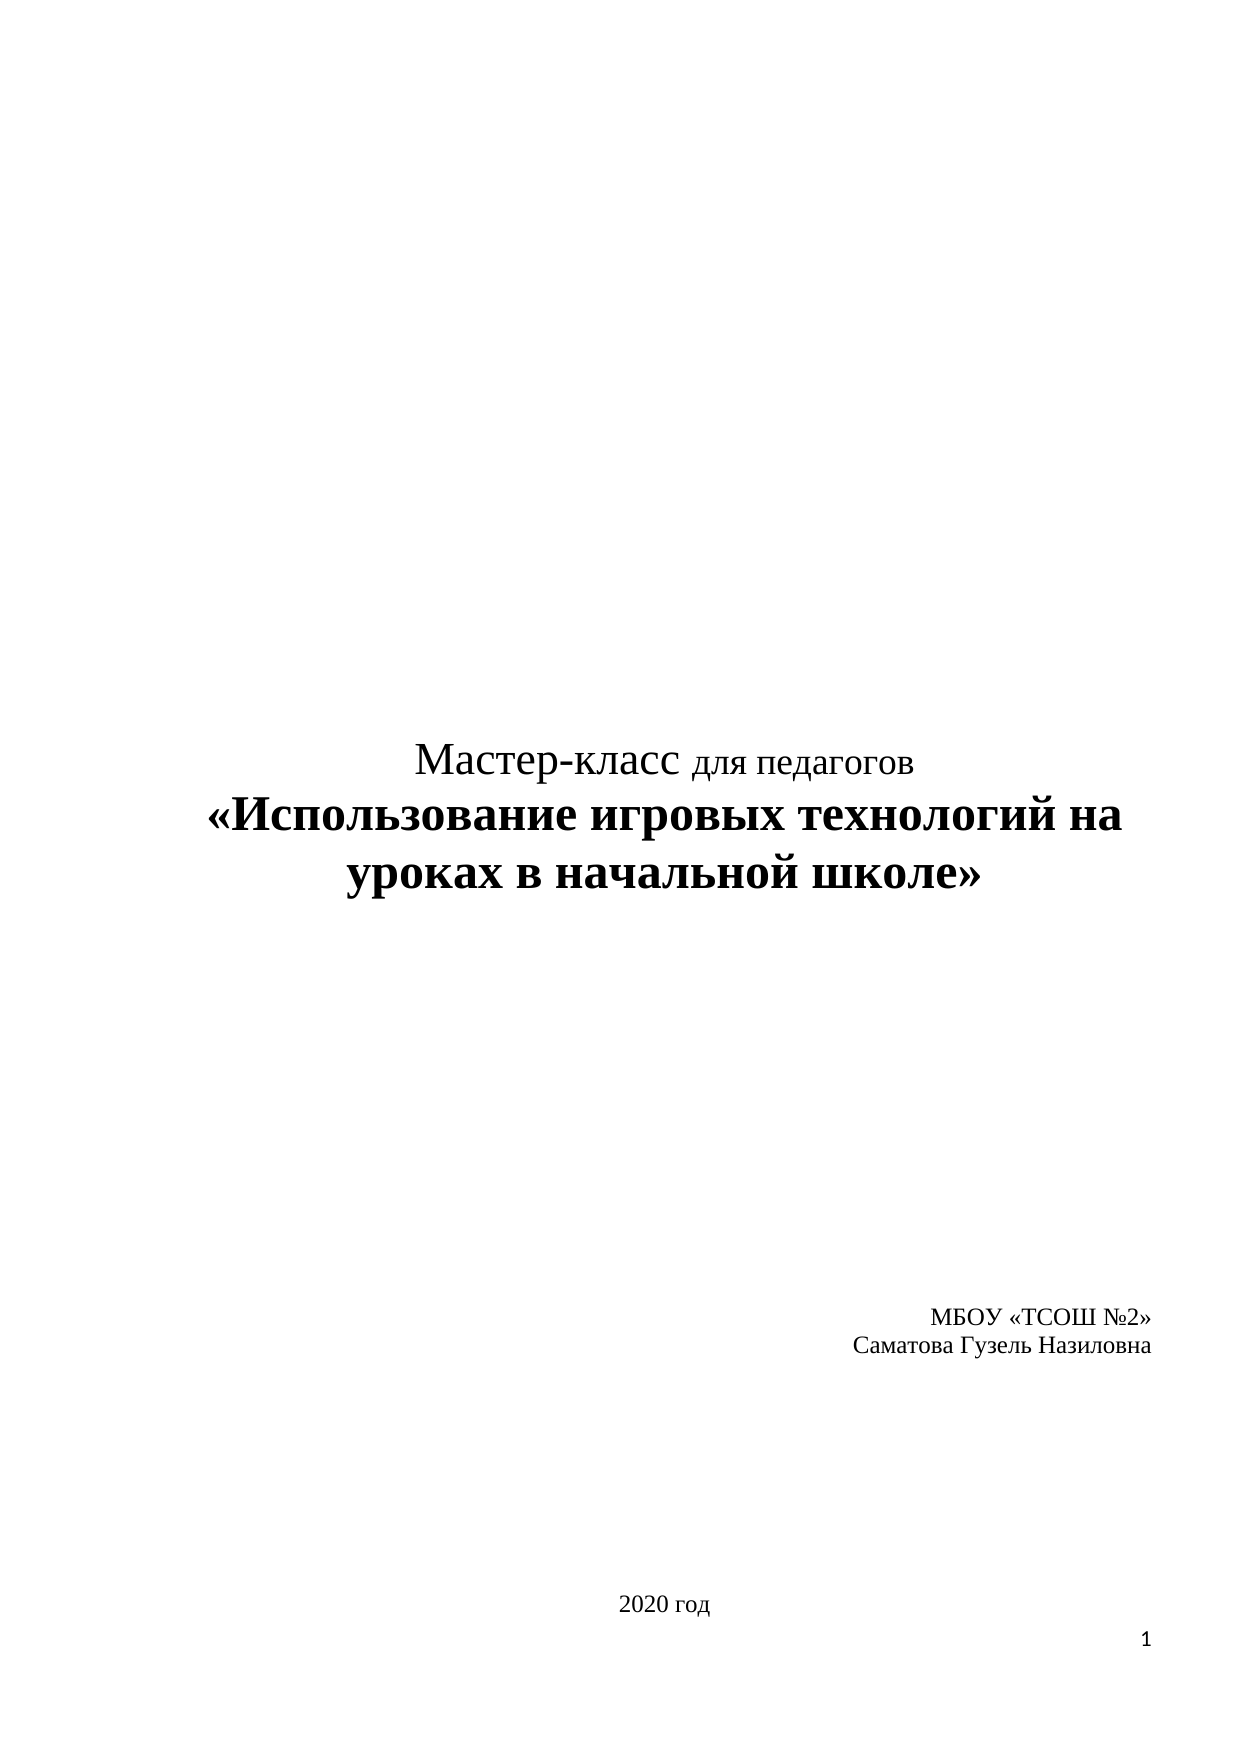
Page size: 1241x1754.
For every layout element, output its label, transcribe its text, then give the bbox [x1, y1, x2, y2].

text Саматова Гузель Назиловна [177, 1330, 1152, 1359]
text МБОУ «ТСОШ №2» [177, 1302, 1152, 1330]
text 2020 год [177, 1589, 1152, 1618]
text Мастер-класс для педагогов [177, 731, 1152, 784]
text «Использование игровых технологий на уроках в начальной школе» [177, 784, 1152, 899]
